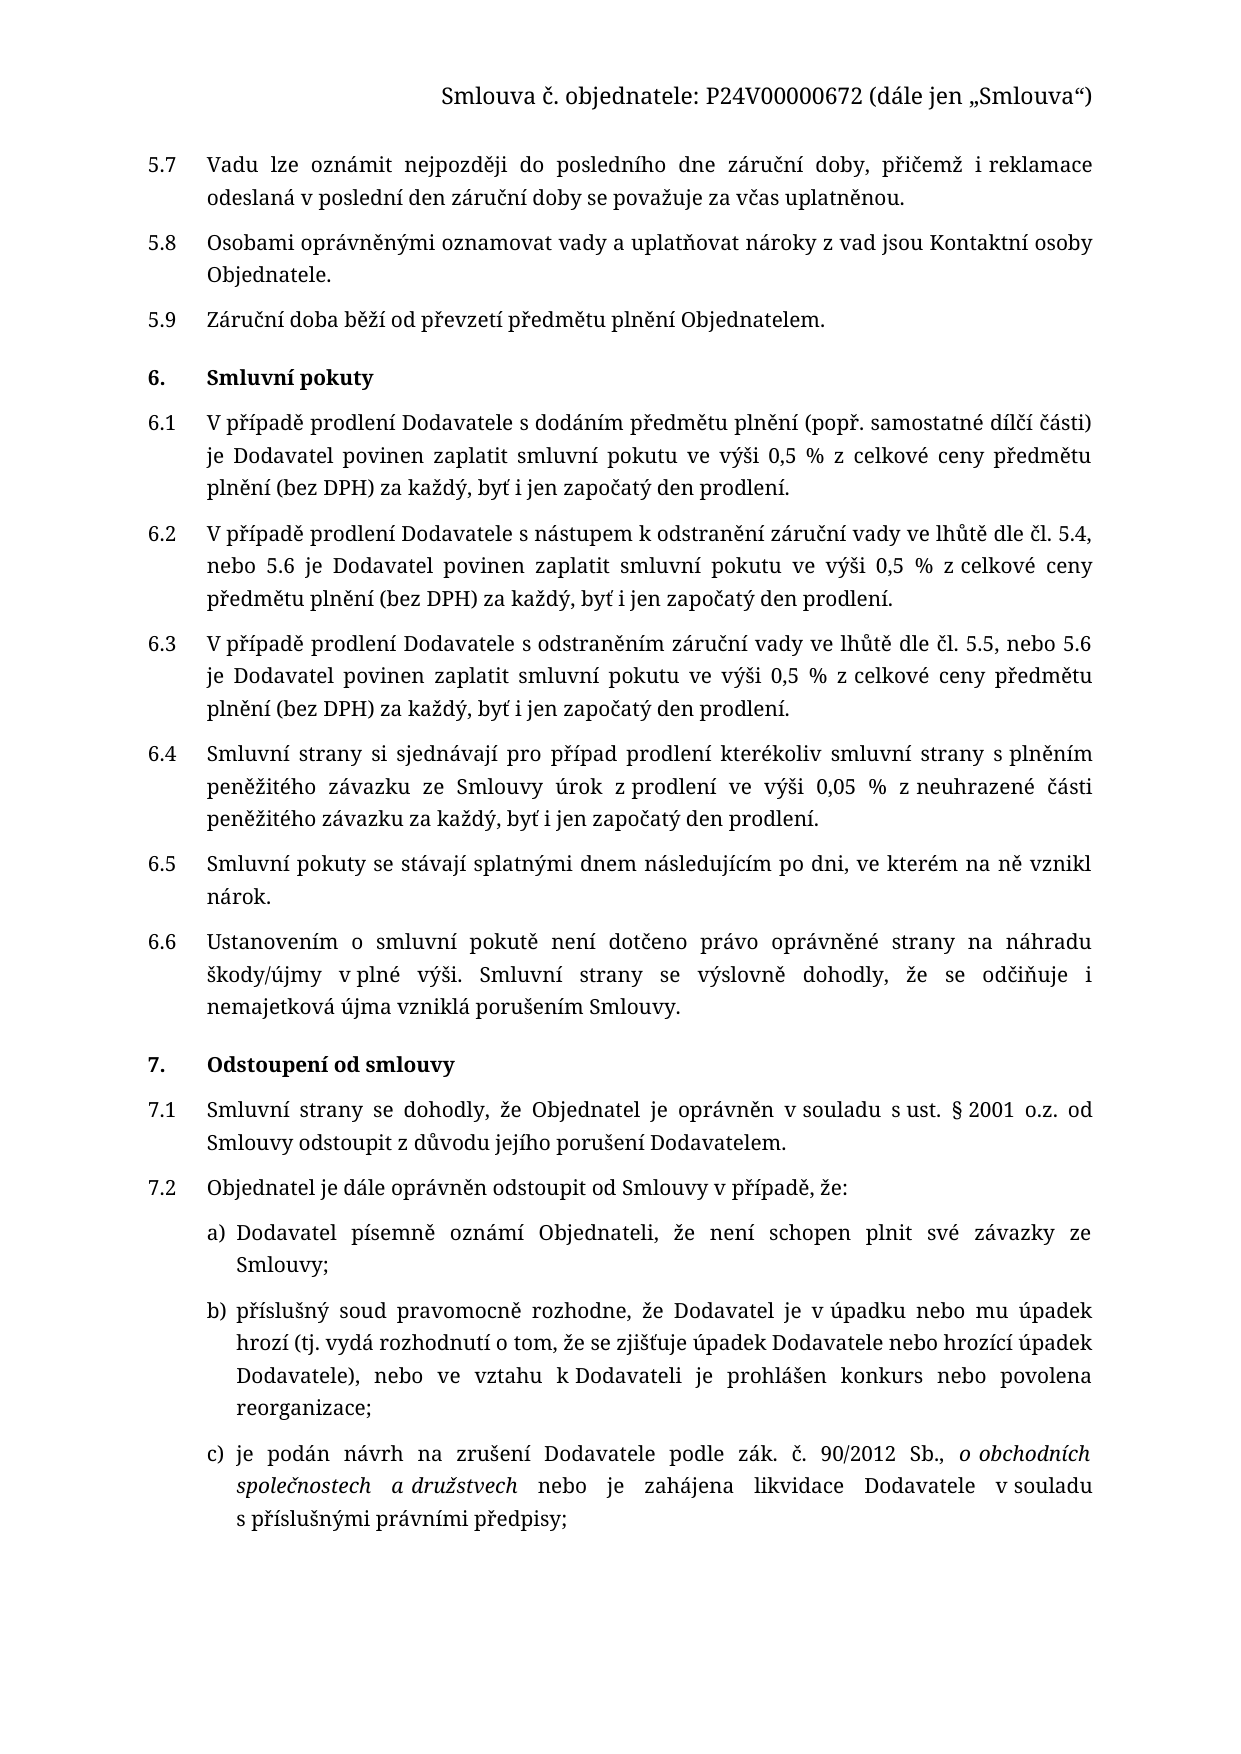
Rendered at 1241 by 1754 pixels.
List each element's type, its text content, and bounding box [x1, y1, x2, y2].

list Dodavatel písemně oznámí Objednateli, že není schopen plnit své závazky ze Smlouvy; [207, 1218, 1093, 1279]
list je podán návrh na zrušení Dodavatele podle zák. č. 90/2012 Sb., o obchodních společnostech a družstvech nebo je zahájena likvidace Dodavatele v souladu s příslušnými právními předpisy; [207, 1439, 1093, 1532]
list Odstoupení od smlouvy [148, 1050, 1093, 1078]
list V případě prodlení Dodavatele s nástupem k odstranění záruční vady ve lhůtě dle čl. 5.4, nebo 5.6 je Dodavatel povinen zaplatit smluvní pokutu ve výši 0,5 % z celkové ceny předmětu plnění (bez DPH) za každý, byť i jen započatý den prodlení. [148, 519, 1093, 612]
list Smluvní strany se dohodly, že Objednatel je oprávněn v souladu s ust. § 2001 o.z. od Smlouvy odstoupit z důvodu jejího porušení Dodavatelem. [148, 1095, 1093, 1156]
list Objednatel je dále oprávněn odstoupit od Smlouvy v případě, že: [148, 1173, 1093, 1201]
list příslušný soud pravomocně rozhodne, že Dodavatel je v úpadku nebo mu úpadek hrozí (tj. vydá rozhodnutí o tom, že se zjišťuje úpadek Dodavatele nebo hrozící úpadek Dodavatele), nebo ve vztahu k Dodavateli je prohlášen konkurs nebo povolena reorganizace; [207, 1296, 1093, 1422]
list Záruční doba běží od převzetí předmětu plnění Objednatelem. [148, 306, 1093, 334]
list Smluvní strany si sjednávají pro případ prodlení kterékoliv smluvní strany s plněním peněžitého závazku ze Smlouvy úrok z prodlení ve výši 0,05 % z neuhrazené části peněžitého závazku za každý, byť i jen započatý den prodlení. [148, 739, 1093, 833]
list V případě prodlení Dodavatele s odstraněním záruční vady ve lhůtě dle čl. 5.5, nebo 5.6 je Dodavatel povinen zaplatit smluvní pokutu ve výši 0,5 % z celkové ceny předmětu plnění (bez DPH) za každý, byť i jen započatý den prodlení. [148, 629, 1093, 723]
list Osobami oprávněnými oznamovat vady a uplatňovat nároky z vad jsou Kontaktní osoby Objednatele. [148, 228, 1093, 289]
list Ustanovením o smluvní pokutě není dotčeno právo oprávněné strany na náhradu škody/újmy v plné výši. Smluvní strany se výslovně dohodly, že se odčiňuje i nemajetková újma vzniklá porušením Smlouvy. [148, 927, 1093, 1021]
list Smluvní pokuty se stávají splatnými dnem následujícím po dni, ve kterém na ně vznikl nárok. [148, 849, 1093, 911]
list Smluvní pokuty [148, 363, 1093, 392]
list Vadu lze oznámit nejpozději do posledního dne záruční doby, přičemž i reklamace odeslaná v poslední den záruční doby se považuje za včas uplatněnou. [148, 150, 1093, 211]
list V případě prodlení Dodavatele s dodáním předmětu plnění (popř. samostatné dílčí části) je Dodavatel povinen zaplatit smluvní pokutu ve výši 0,5 % z celkové ceny předmětu plnění (bez DPH) za každý, byť i jen započatý den prodlení. [148, 408, 1093, 502]
